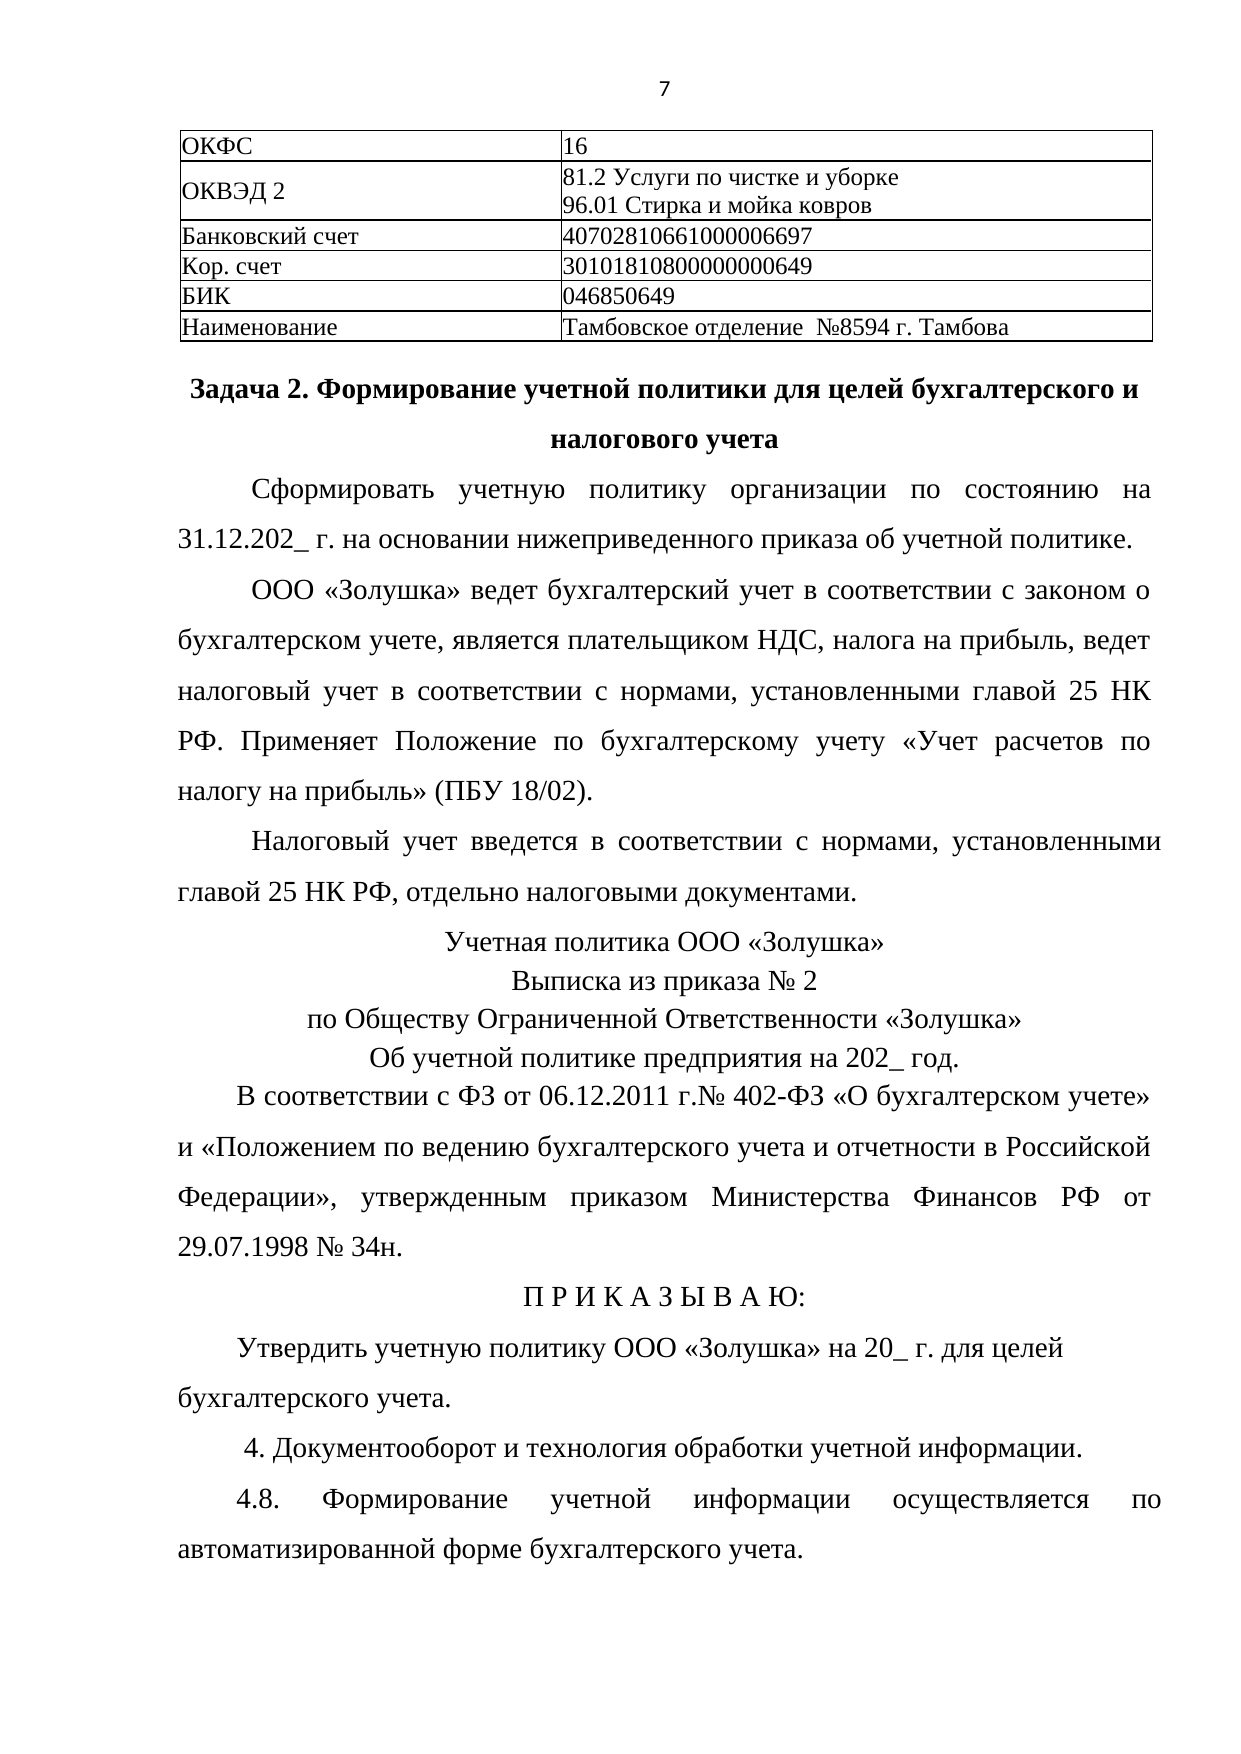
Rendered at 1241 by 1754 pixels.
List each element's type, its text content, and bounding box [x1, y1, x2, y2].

text Сформировать учетную политику организации по состоянию на 31.12.202_ г. на основании нижеприведенного приказа об учетной политике. [177, 471, 1152, 555]
text Выписка из приказа № 2 [177, 963, 1152, 996]
text Утвердить учетную политику ООО «Золушка» на 20_ г. для целей бухгалтерского учета. [177, 1330, 1152, 1414]
text ООО «Золушка» ведет бухгалтерский учет в соответствии с законом о бухгалтерском учете, является плательщиком НДС, налога на прибыль, ведет налоговый учет в соответствии с нормами, установленными главой 25 НК РФ. Применяет Положение по бухгалтерскому учету «Учет расчетов по налогу на прибыль» (ПБУ 18/02). [177, 572, 1152, 807]
table_cell 30101810800000000649 [562, 250, 1152, 280]
text В соответствии с ФЗ от 06.12.2011 г.№ 402-ФЗ «О бухгалтерском учете» и «Положением по ведению бухгалтерского учета и отчетности в Российской Федерации», утвержденным приказом Министерства Финансов РФ от 29.07.1998 № 34н. [177, 1078, 1152, 1263]
table_cell 81.2 Услуги по чистке и уборке 96.01 Стирка и мойка ковров [872, 160, 1152, 219]
table_cell Тамбовское отделение №8594 г. Тамбова [562, 310, 1152, 340]
text П Р И К А З Ы В А Ю: [177, 1279, 1152, 1313]
table_cell ОКВЭД 2 [181, 162, 561, 219]
table_cell 40702810661000006697 [562, 219, 1152, 249]
text Учетная политика ООО «Золушка» [177, 924, 1152, 958]
table_cell Банковский счет [181, 221, 561, 249]
text по Обществу Ограниченной Ответственности «Золушка» [177, 1001, 1152, 1035]
table_cell 046850649 [562, 280, 1152, 310]
text Налоговый учет введется в соответствии с нормами, установленными главой 25 НК РФ, отдельно налоговыми документами. [177, 823, 1162, 907]
text 4. Документооборот и технология обработки учетной информации. [177, 1431, 1152, 1464]
subtitle Задача 2. Формирование учетной политики для целей бухгалтерского и налогового учета [177, 371, 1152, 454]
table_cell ОКФС [181, 131, 561, 160]
table_cell Кор. счет [181, 251, 561, 280]
table_cell БИК [181, 281, 561, 310]
text Об учетной политике предприятия на 202_ год. [177, 1040, 1152, 1073]
table_cell Наименование [181, 312, 561, 340]
text 4.8. Формирование учетной информации осуществляется по автоматизированной форме бухгалтерского учета. [177, 1481, 1162, 1565]
table_cell 16 [562, 131, 1152, 160]
